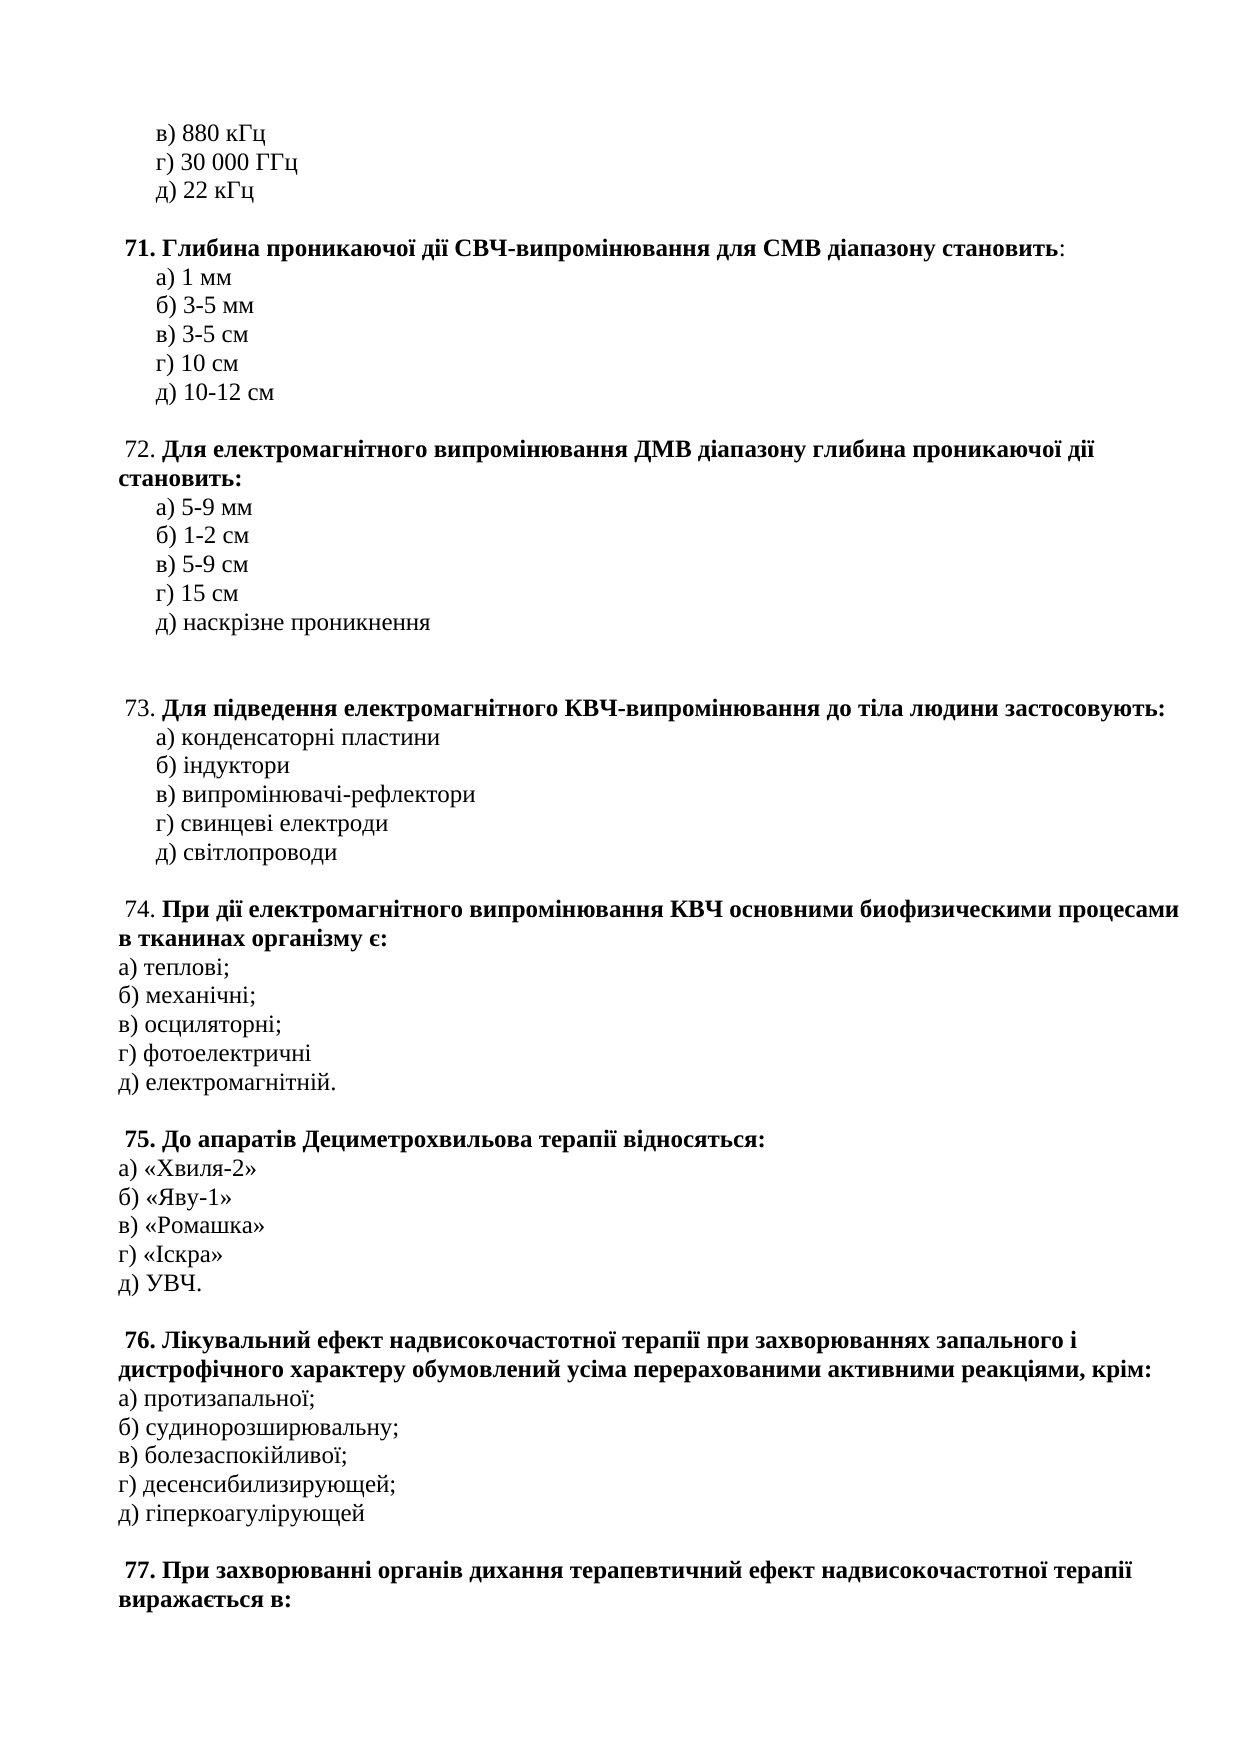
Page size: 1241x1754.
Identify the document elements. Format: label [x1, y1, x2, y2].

text [118, 118, 1196, 1613]
